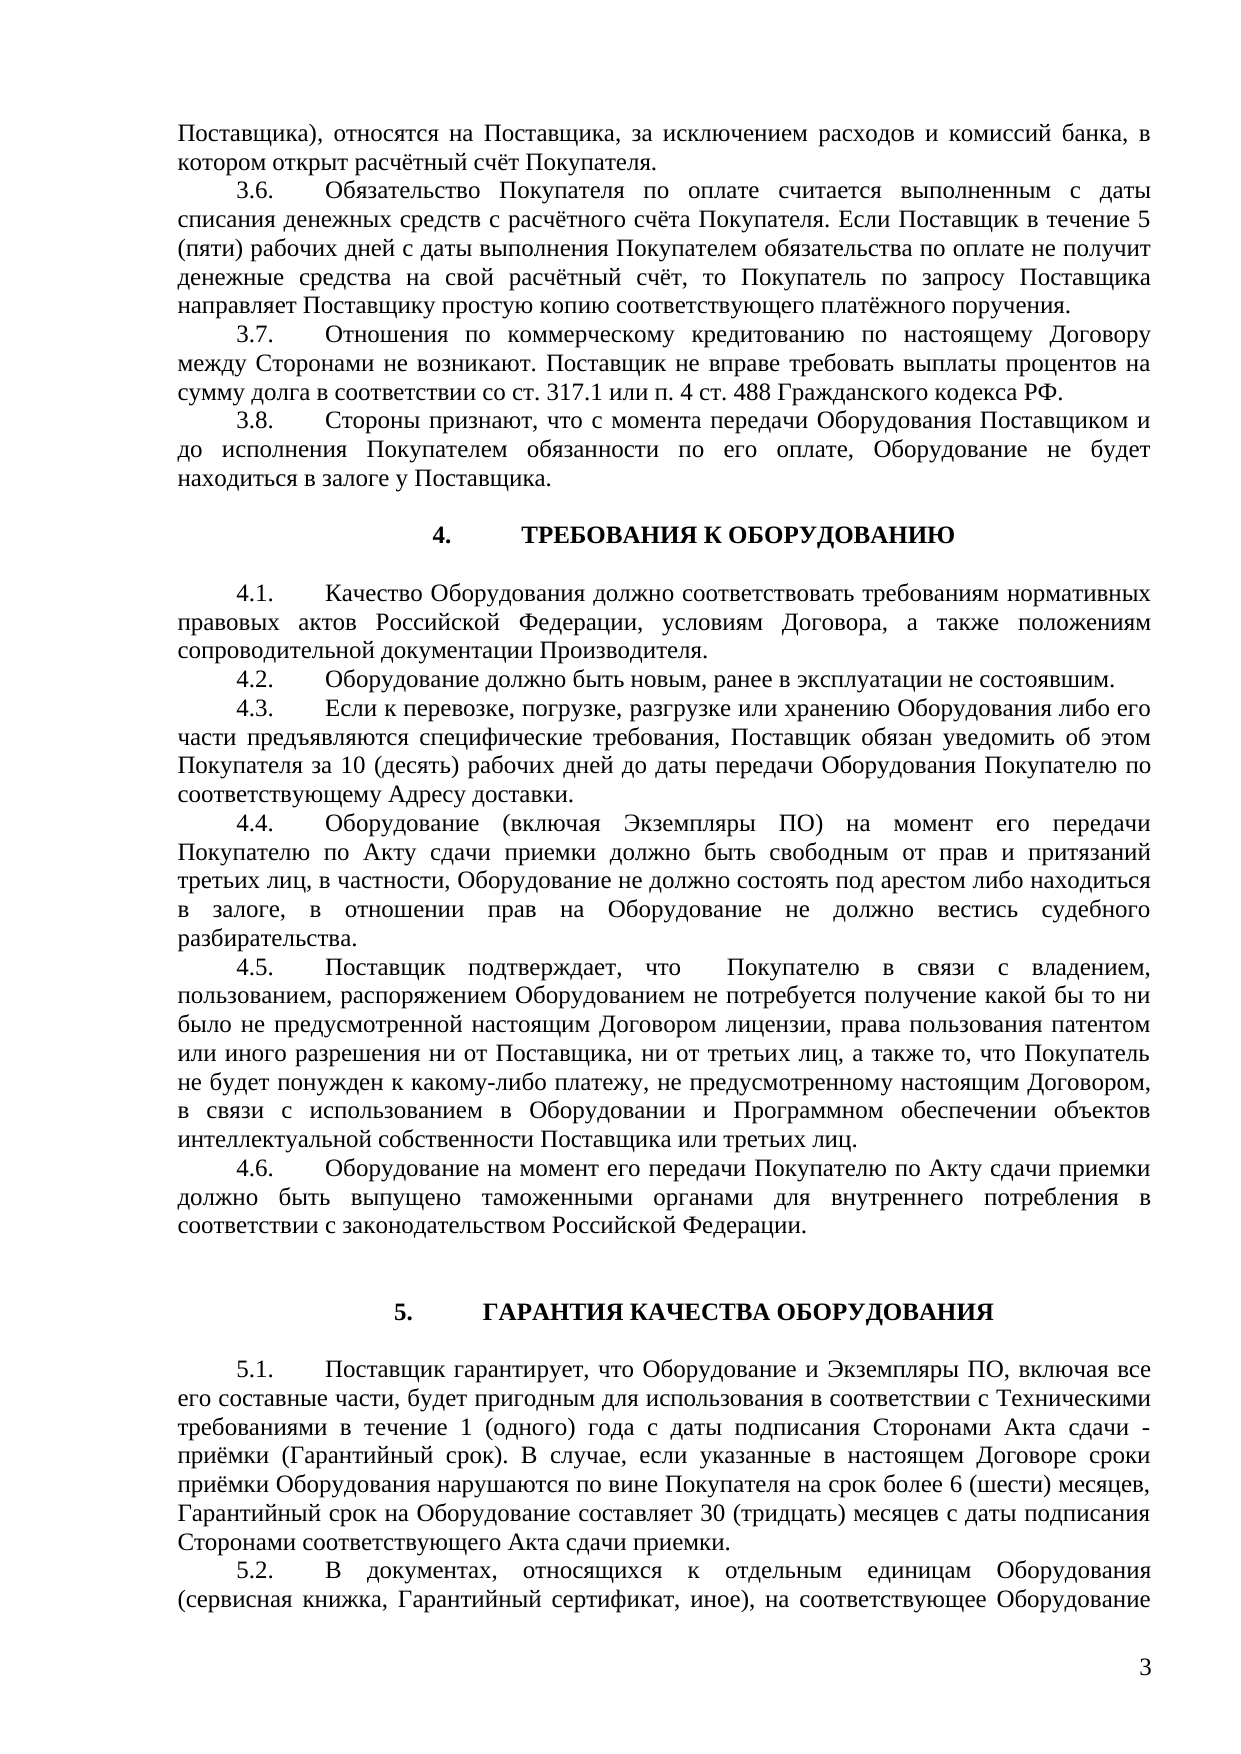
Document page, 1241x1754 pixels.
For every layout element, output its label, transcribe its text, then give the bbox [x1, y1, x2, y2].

list Качество Оборудования должно соответствовать требованиям нормативных правовых актов Российской Федерации, условиям Договора, а также положениям сопроводительной документации Производителя. [177, 578, 1152, 664]
list Поставщик гарантирует, что Оборудование и Экземпляры ПО, включая все его составные части, будет пригодным для использования в соответствии с Техническими требованиями в течение 1 (одного) года с даты подписания Сторонами Акта сдачи - приёмки (Гарантийный срок). В случае, если указанные в настоящем Договоре сроки приёмки Оборудования нарушаются по вине Покупателя на срок более 6 (шести) месяцев, Гарантийный срок на Оборудование составляет 30 (тридцать) месяцев с даты подписания Сторонами соответствующего Акта сдачи приемки. [177, 1354, 1152, 1556]
list Оборудование на момент его передачи Покупателю по Акту сдачи приемки должно быть выпущено таможенными органами для внутреннего потребления в соответствии с законодательством Российской Федерации. [177, 1153, 1152, 1239]
list Обязательство Покупателя по оплате считается выполненным с даты списания денежных средств с расчётного счёта Покупателя. Если Поставщик в течение 5 (пяти) рабочих дней с даты выполнения Покупателем обязательства по оплате не получит денежные средства на свой расчётный счёт, то Покупатель по запросу Поставщика направляет Поставщику простую копию соответствующего платёжного поручения. [177, 176, 1152, 319]
list Отношения по коммерческому кредитованию по настоящему Договору между Сторонами не возникают. Поставщик не вправе требовать выплаты процентов на сумму долга в соответствии со ст. 317.1 или п. 4 ст. 488 Гражданского кодекса РФ. [177, 319, 1152, 406]
list ГАРАНТИЯ КАЧЕСТВА ОБОРУДОВАНИЯ [177, 1297, 1152, 1326]
list Оборудование должно быть новым, ранее в эксплуатации не состоявшим. [177, 664, 1152, 693]
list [177, 118, 1152, 176]
list Поставщик подтверждает, что Покупателю в связи с владением, пользованием, распоряжением Оборудованием не потребуется получение какой бы то ни было не предусмотренной настоящим Договором лицензии, права пользования патентом или иного разрешения ни от Поставщика, ни от третьих лиц, а также то, что Покупатель не будет понужден к какому-либо платежу, не предусмотренному настоящим Договором, в связи с использованием в Оборудовании и Программном обеспечении объектов интеллектуальной собственности Поставщика или третьих лиц. [177, 952, 1152, 1153]
list ТРЕБОВАНИЯ К ОБОРУДОВАНИЮ [177, 521, 1152, 549]
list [177, 1556, 1152, 1613]
list Стороны признают, что с момента передачи Оборудования Поставщиком и до исполнения Покупателем обязанности по его оплате, Оборудование не будет находиться в залоге у Поставщика. [177, 406, 1152, 492]
list Оборудование (включая Экземпляры ПО) на момент его передачи Покупателю по Акту сдачи приемки должно быть свободным от прав и притязаний третьих лиц, в частности, Оборудование не должно состоять под арестом либо находиться в залоге, в отношении прав на Оборудование не должно вестись судебного разбирательства. [177, 808, 1152, 952]
list Если к перевозке, погрузке, разгрузке или хранению Оборудования либо его части предъявляются специфические требования, Поставщик обязан уведомить об этом Покупателя за 10 (десять) рабочих дней до даты передачи Оборудования Покупателю по соответствующему Адресу доставки. [177, 693, 1152, 808]
